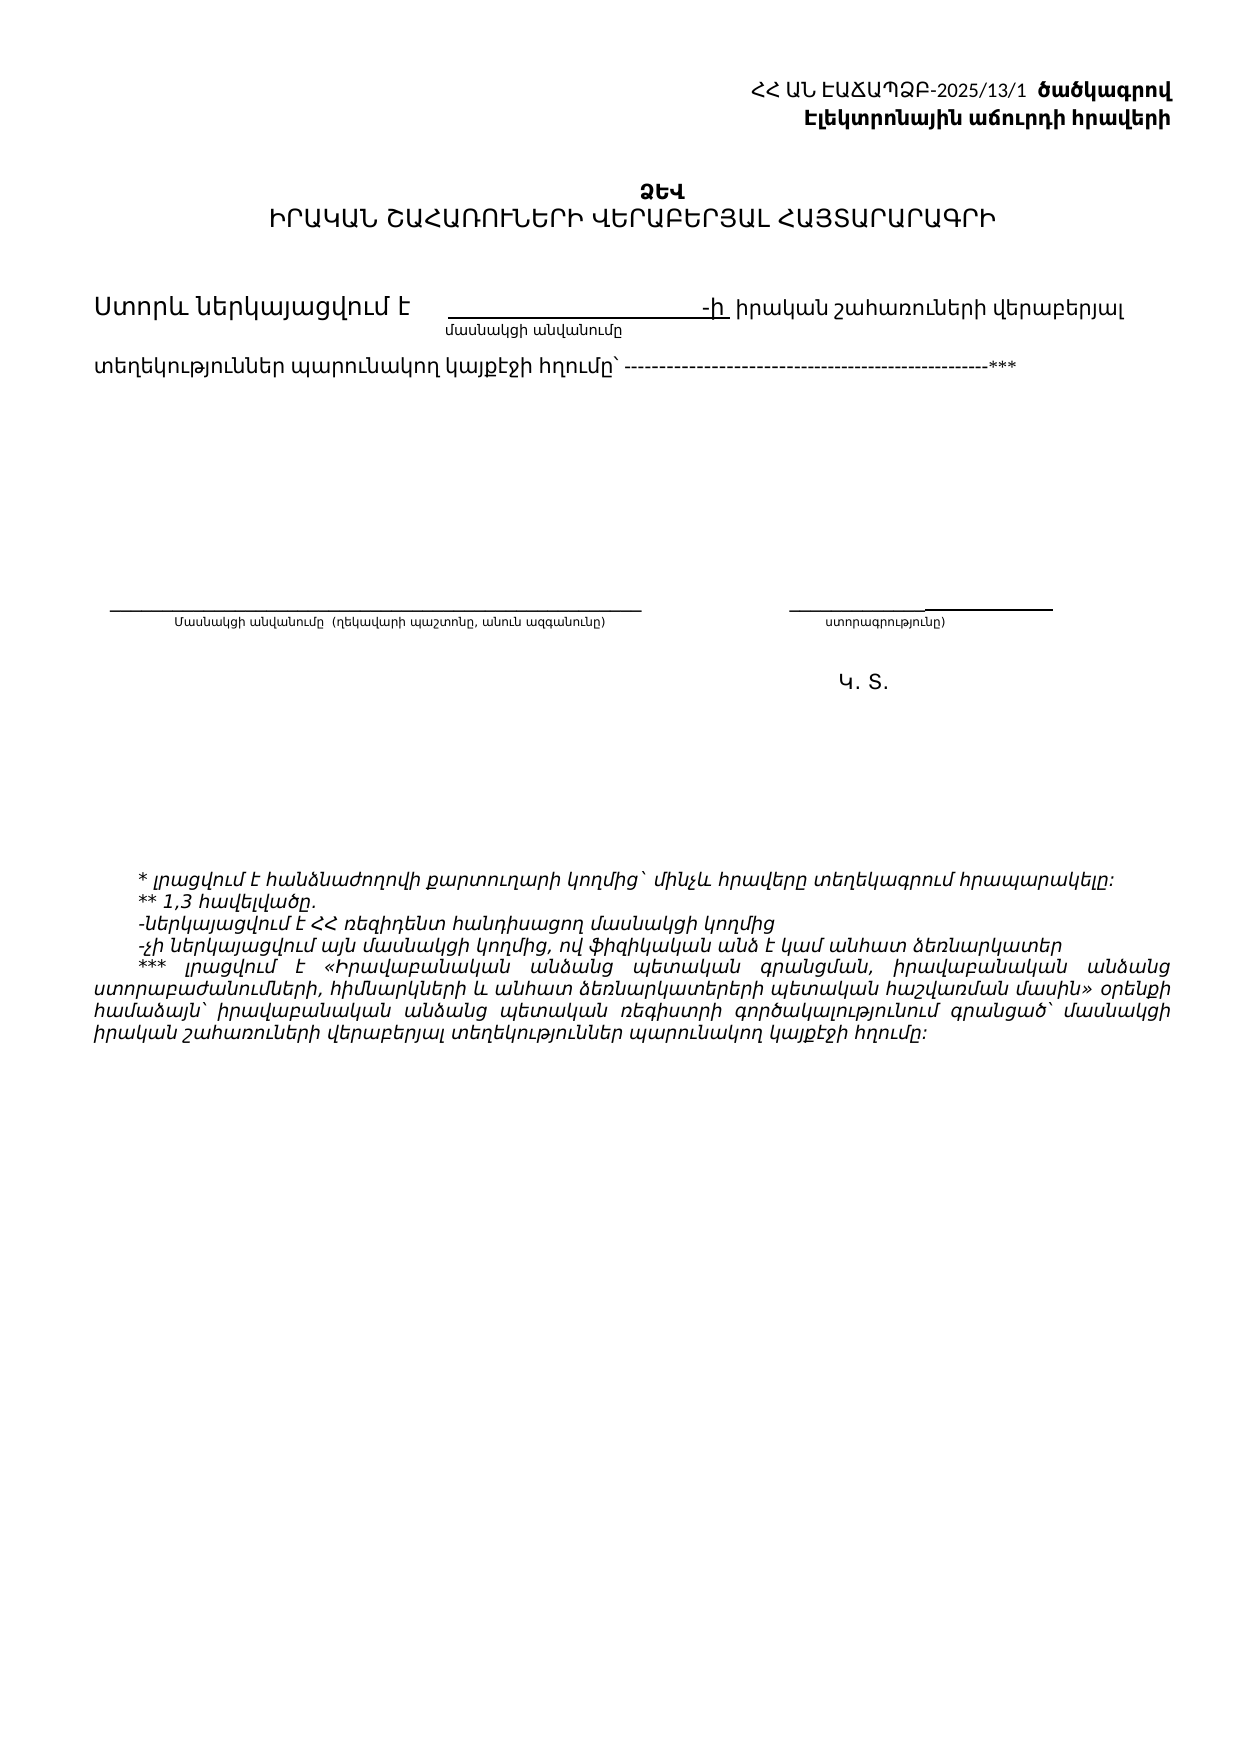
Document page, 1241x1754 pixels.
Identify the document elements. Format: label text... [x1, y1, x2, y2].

text տեղեկություններ պարունակող կայքէջի հղումը՝ ----------------------------------------------------*** [94, 351, 1171, 379]
text Էլեկտրոնային աճուրդի հրավերի [94, 103, 1171, 132]
text -չի ներկայացվում այն մասնակցի կողմից, ով ֆիզիկական անձ է կամ անհատ ձեռնարկատեր [94, 934, 1171, 956]
text մասնակցի անվանումը [94, 322, 1171, 351]
text ՀՀ ԱՆ ԷԱՃԱՊՁԲ-2025/13/1 ծածկագրով [94, 75, 1171, 103]
text ** 1,3 հավելվածը․ [94, 891, 1171, 913]
text * լրացվում է հանձնաժողովի քարտուղարի կողմից` մինչև հրավերը տեղեկագրում հրապարակելը: [94, 869, 1171, 891]
text ___________________________________________________ _____________ Մասնակցի անվանումը (ղեկավարի պաշտոնը, անուն ազգանունը) ստորագրությունը) [94, 588, 1171, 641]
text *** լրացվում է «Իրավաբանական անձանց պետական գրանցման, իրավաբանական անձանց ստորաբաժանումների, հիմնարկների և անհատ ձեռնարկատերերի պետական հաշվառման մասին» օրենքի համաձայն՝ իրավաբանական անձանց պետական ռեգիստրի գործակալությունում գրանցած՝ մասնակցի իրական շահառուների վերաբերյալ տեղեկություններ պարունակող կայքէջի հղումը: [94, 956, 1171, 1044]
text Կ. Տ. [94, 670, 1171, 694]
text Ստորև ներկայացվում է -ի իրական շահառուների վերաբերյալ [94, 292, 1171, 322]
text -ներկայացվում է ՀՀ ռեզիդենտ հանդիսացող մասնակցի կողմից [94, 913, 1171, 934]
text ԻՐԱԿԱՆ ՇԱՀԱՌՈՒՆԵՐԻ ՎԵՐԱԲԵՐՅԱԼ ՀԱՅՏԱՐԱՐԱԳՐԻ [94, 205, 1171, 234]
text ՁԵՎ [94, 180, 1171, 205]
